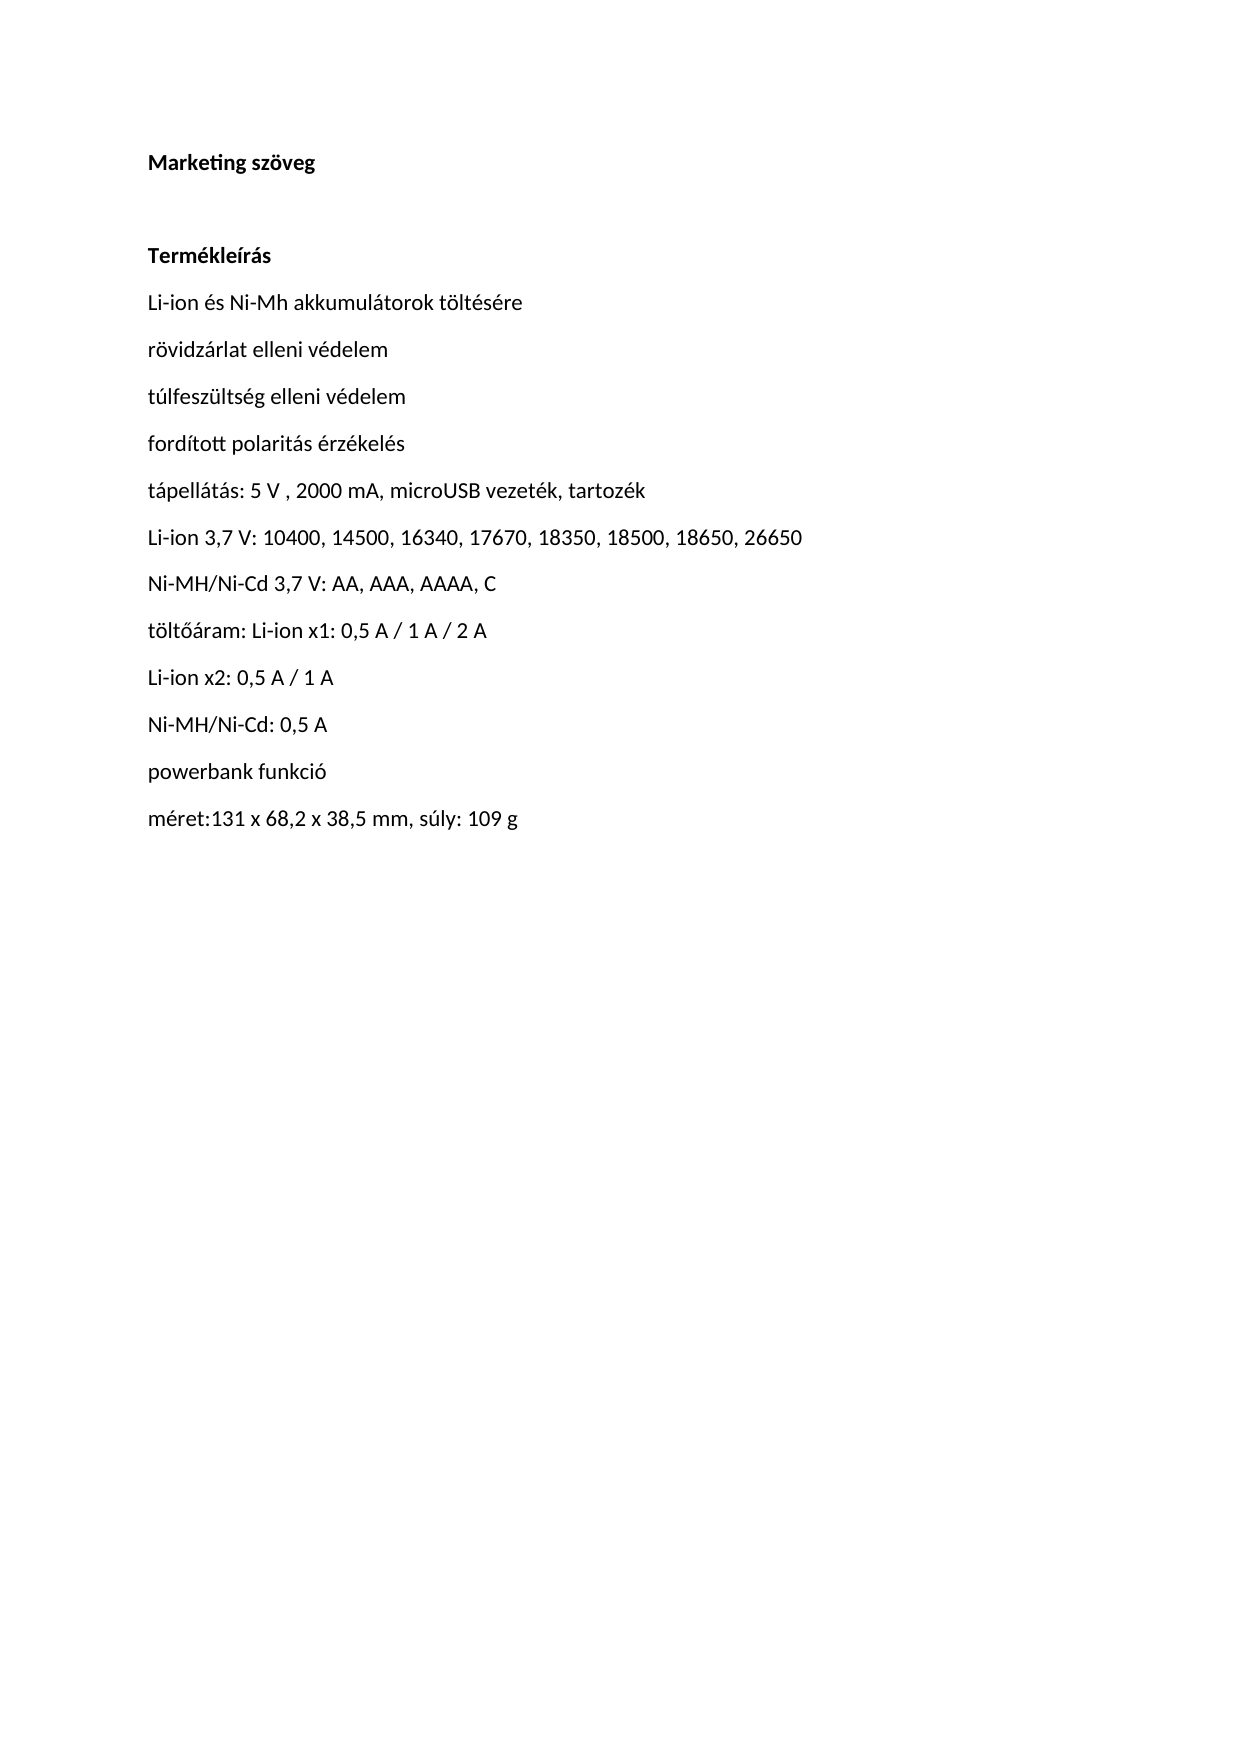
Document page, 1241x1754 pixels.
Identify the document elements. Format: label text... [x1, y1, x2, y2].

text rövidzárlat elleni védelem [148, 335, 1093, 363]
text fordított polaritás érzékelés [148, 429, 1093, 457]
text tápellátás: 5 V , 2000 mA, microUSB vezeték, tartozék [148, 476, 1093, 504]
text Li-ion 3,7 V: 10400, 14500, 16340, 17670, 18350, 18500, 18650, 26650 [148, 523, 1093, 551]
text töltőáram: Li-ion x1: 0,5 A / 1 A / 2 A [148, 616, 1093, 644]
text Li-ion x2: 0,5 A / 1 A [148, 663, 1093, 691]
text powerbank funkció [148, 757, 1093, 785]
text Termékleírás [148, 241, 1093, 269]
text méret:131 x 68,2 x 38,5 mm, súly: 109 g [148, 804, 1093, 832]
text Ni-MH/Ni-Cd 3,7 V: AA, AAA, AAAA, C [148, 569, 1093, 597]
text Ni-MH/Ni-Cd: 0,5 A [148, 710, 1093, 738]
text Marketing szöveg [148, 148, 1093, 176]
text Li-ion és Ni-Mh akkumulátorok töltésére [148, 288, 1093, 316]
text túlfeszültség elleni védelem [148, 382, 1093, 410]
